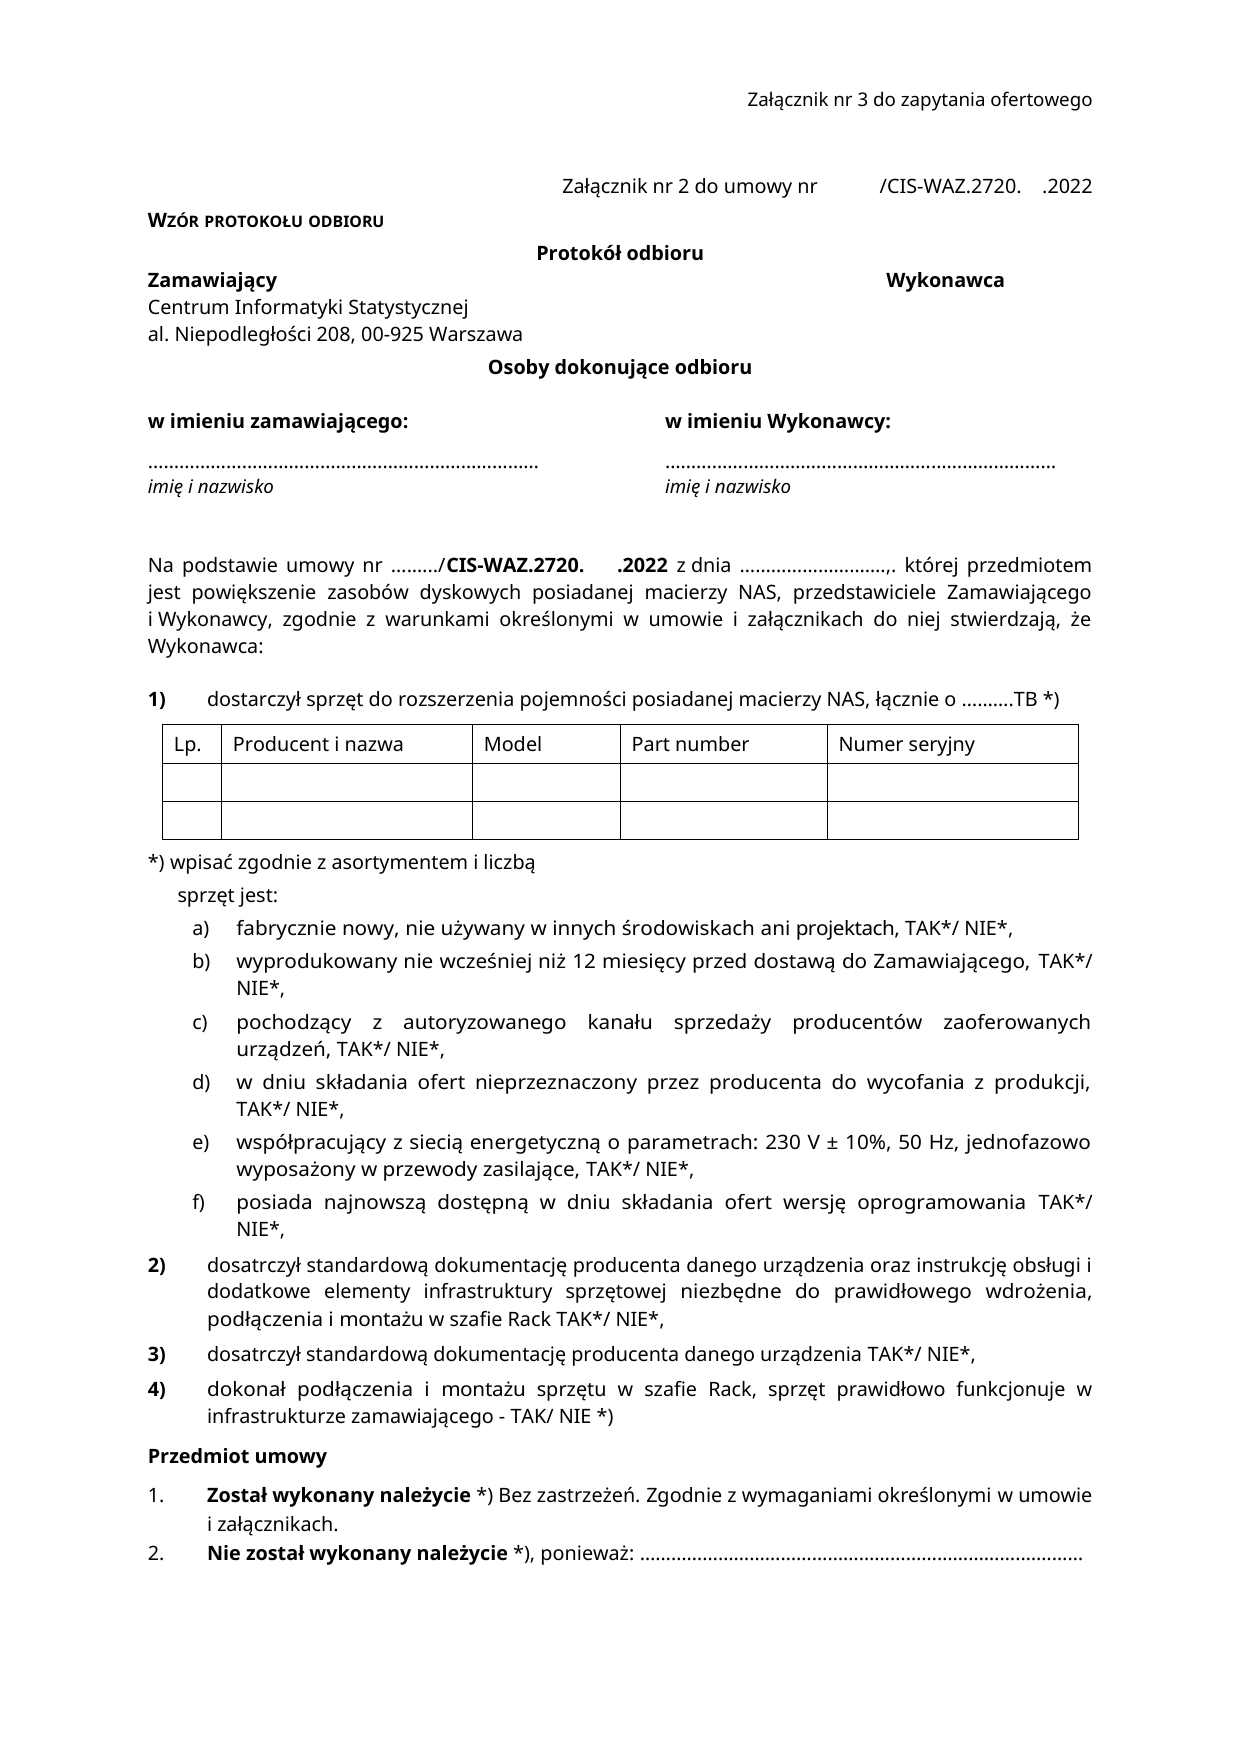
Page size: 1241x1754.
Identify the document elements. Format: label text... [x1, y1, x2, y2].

list dostarczył sprzęt do rozszerzenia pojemności posiadanej macierzy NAS, łącznie o ……….TB *) [148, 685, 1092, 712]
list dokonał podłączenia i montażu sprzętu w szafie Rack, sprzęt prawidłowo funkcjonuje w infrastrukturze zamawiającego - TAK/ NIE *) [148, 1375, 1092, 1429]
text Przedmiot umowy [148, 1442, 1092, 1469]
text Zamawiający Wykonawca [148, 266, 1092, 293]
list Został wykonany należycie *) Bez zastrzeżeń. Zgodnie z wymaganiami określonymi w umowie i załącznikach. [148, 1481, 1092, 1537]
table_cell [222, 802, 472, 839]
table_cell [828, 802, 1078, 839]
table_header Part number [621, 725, 827, 762]
table_cell [621, 764, 827, 801]
text imię i nazwisko imię i nazwisko [148, 474, 1092, 499]
text Załącznik nr 2 do umowy nr /CIS-WAZ.2720. .2022 [148, 173, 1092, 200]
list fabrycznie nowy, nie używany w innych środowiskach ani projektach, TAK*/ NIE*, [192, 914, 1092, 941]
text w imieniu zamawiającego: w imieniu Wykonawcy: [148, 407, 1092, 434]
table_header Model [473, 725, 620, 762]
text ………………………………………………………………… ………………………………………………………………… [148, 447, 1092, 474]
text al. Niepodległości 208, 00-925 Warszawa [148, 320, 1092, 347]
table_cell [828, 764, 1078, 801]
list dosatrczył standardową dokumentację producenta danego urządzenia TAK*/ NIE*, [148, 1340, 1092, 1367]
table_header Producent i nazwa [222, 725, 472, 762]
list pochodzący z autoryzowanego kanału sprzedaży producentów zaoferowanych urządzeń, TAK*/ NIE*, [192, 1008, 1092, 1062]
table_cell [621, 802, 827, 839]
table_header Numer seryjny [828, 725, 1078, 762]
table_cell [163, 802, 221, 839]
text Wzór protokołu odbioru [148, 206, 1092, 233]
text *) wpisać zgodnie z asortymentem i liczbą [148, 848, 1092, 875]
text Osoby dokonujące odbioru [148, 353, 1092, 380]
table_cell [473, 764, 620, 801]
list współpracujący z siecią energetyczną o parametrach: 230 V ± 10%, 50 Hz, jednofazowo wyposażony w przewody zasilające, TAK*/ NIE*, [192, 1128, 1092, 1182]
list wyprodukowany nie wcześniej niż 12 miesięcy przed dostawą do Zamawiającego, TAK*/ NIE*, [192, 948, 1092, 1002]
table_cell [163, 764, 221, 801]
list dosatrczył standardową dokumentację producenta danego urządzenia oraz instrukcję obsługi i dodatkowe elementy infrastruktury sprzętowej niezbędne do prawidłowego wdrożenia, podłączenia i montażu w szafie Rack TAK*/ NIE*, [148, 1251, 1092, 1332]
list w dniu składania ofert nieprzeznaczony przez producenta do wycofania z produkcji, TAK*/ NIE*, [192, 1068, 1092, 1122]
table_header Lp. [163, 725, 221, 762]
list sprzęt jest: [177, 881, 1092, 908]
table_cell [473, 802, 620, 839]
text Protokół odbioru [148, 239, 1092, 266]
text Centrum Informatyki Statystycznej [148, 293, 1092, 320]
table_cell [222, 764, 472, 801]
list posiada najnowszą dostępną w dniu składania ofert wersję oprogramowania TAK*/ NIE*, [192, 1188, 1092, 1242]
text Na podstawie umowy nr ….…../CIS-WAZ.2720. .2022 z dnia ……………………….,. której przedmiotem jest powiększenie zasobów dyskowych posiadanej macierzy NAS, przedstawiciele Zamawiającego i Wykonawcy, zgodnie z warunkami określonymi w umowie i załącznikach do niej stwierdzają, że Wykonawca: [148, 551, 1092, 659]
list Nie został wykonany należycie *), ponieważ: ……………………………………………………………….………… [148, 1539, 1092, 1566]
